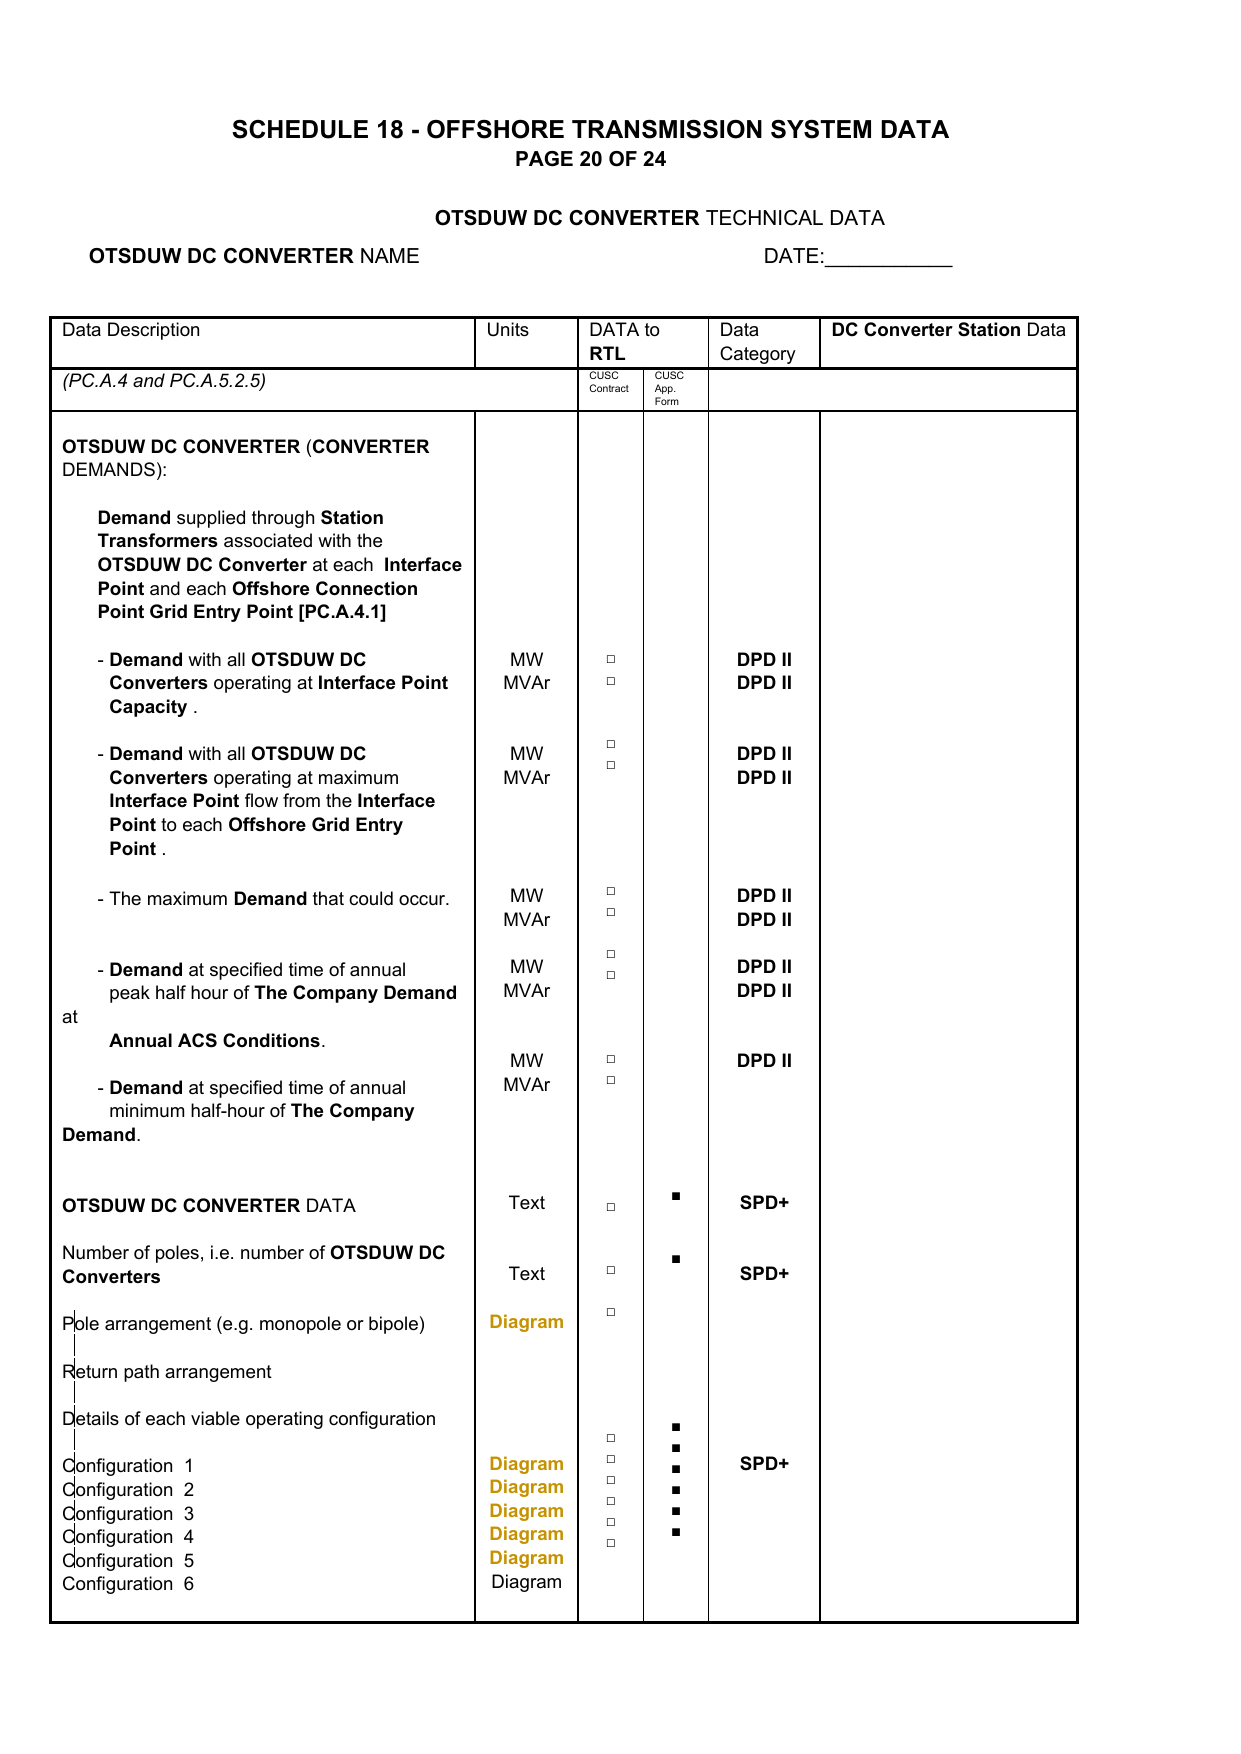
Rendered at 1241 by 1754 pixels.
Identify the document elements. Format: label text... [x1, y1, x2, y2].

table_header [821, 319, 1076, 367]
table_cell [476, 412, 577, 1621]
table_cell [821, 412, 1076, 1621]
text OTSDUW DC CONVERTER NAME DATE:___________ [89, 244, 1231, 268]
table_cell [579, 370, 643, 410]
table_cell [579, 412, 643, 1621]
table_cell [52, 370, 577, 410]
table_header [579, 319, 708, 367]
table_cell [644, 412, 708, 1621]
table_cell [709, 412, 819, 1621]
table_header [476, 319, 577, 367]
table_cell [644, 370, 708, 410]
text OTSDUW DC CONVERTER TECHNICAL DATA [89, 206, 1231, 229]
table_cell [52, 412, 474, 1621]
text PAGE 20 OF 24 [89, 147, 1092, 171]
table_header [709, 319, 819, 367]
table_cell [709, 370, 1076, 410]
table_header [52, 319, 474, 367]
text SCHEDULE 18 - OFFSHORE TRANSMISSION SYSTEM DATA [89, 115, 1092, 144]
